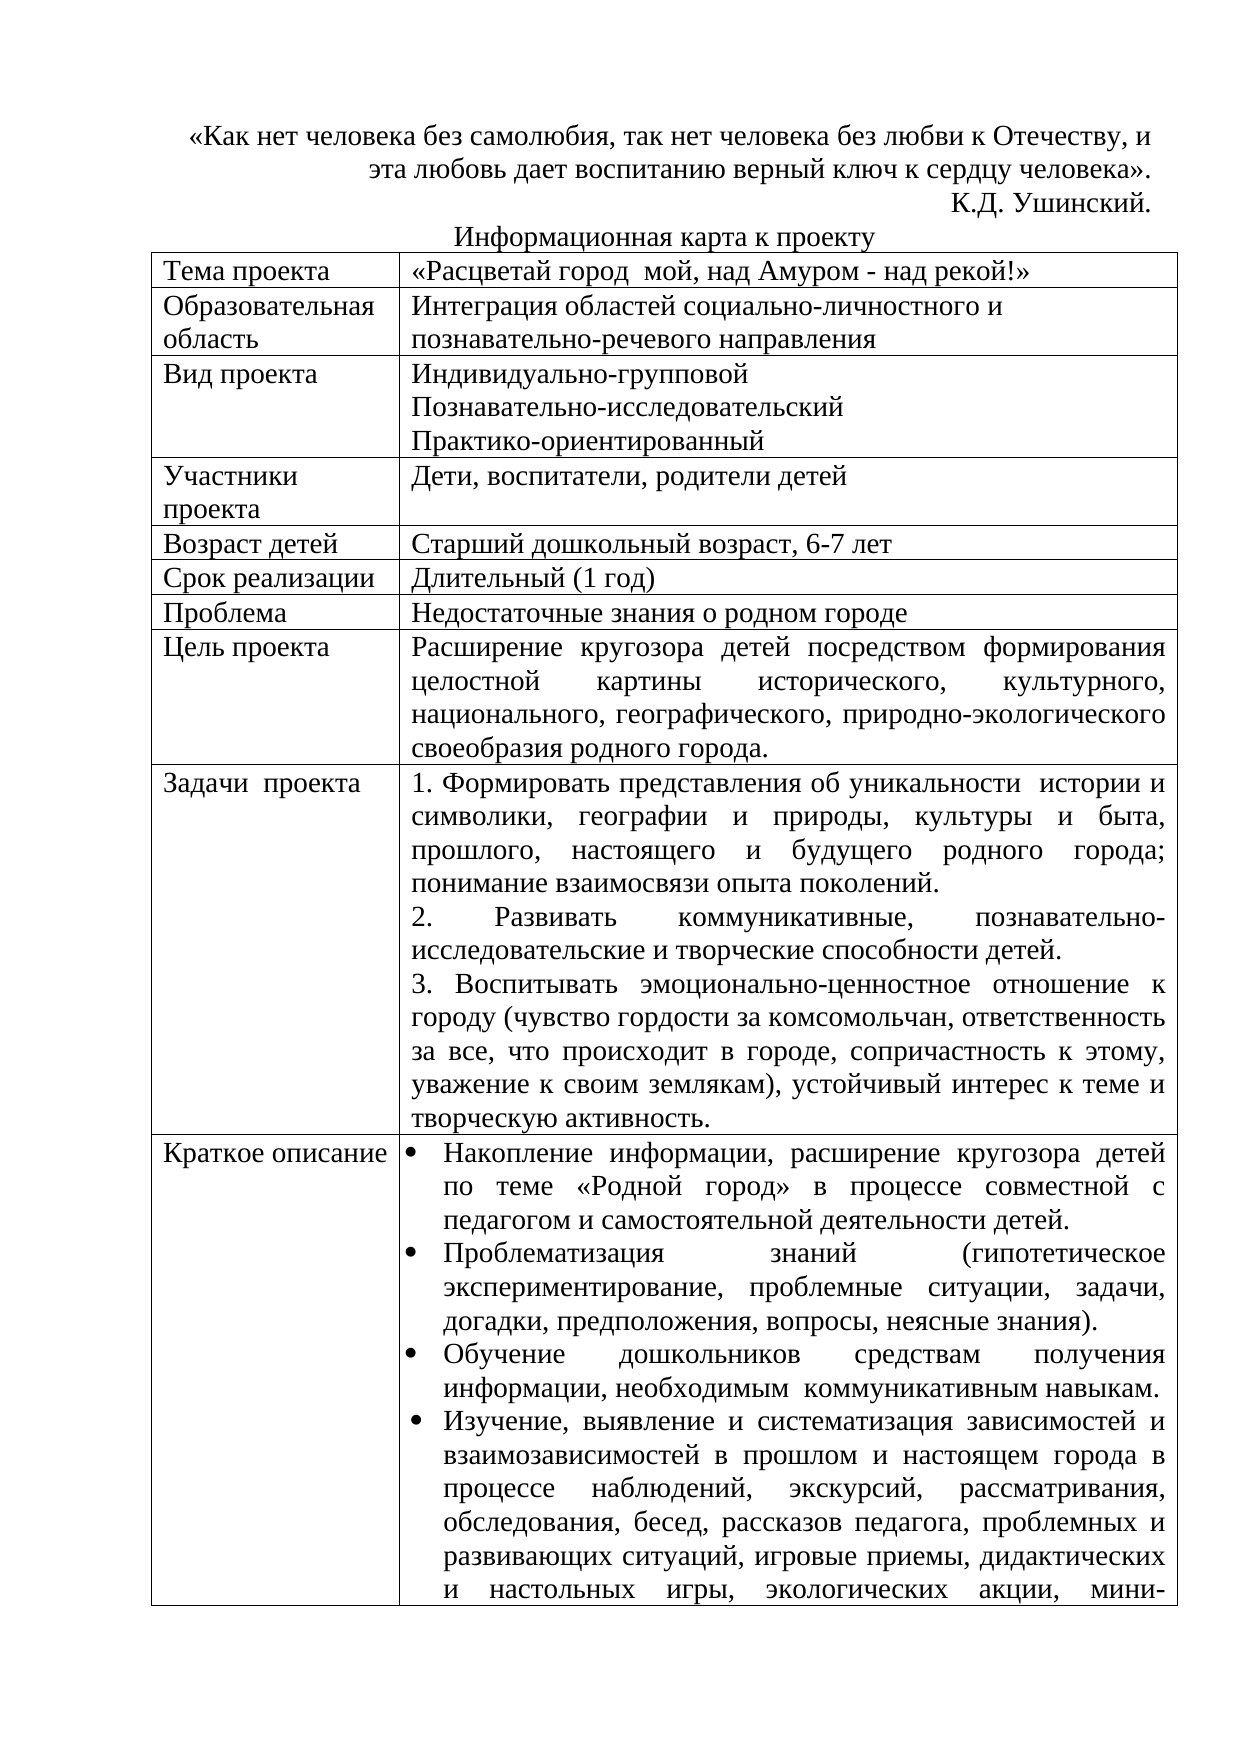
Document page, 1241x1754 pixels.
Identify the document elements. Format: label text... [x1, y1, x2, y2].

table_cell Вид проекта [152, 356, 399, 457]
table_cell Участники проекта [152, 458, 399, 525]
table_cell Индивидуально-групповой Познавательно-исследовательский Практико-ориентированный [400, 356, 1177, 457]
text «Как нет человека без самолюбия, так нет человека без любви к Отечеству, и эта любовь дает воспитанию верный ключ к сердцу человека». [177, 118, 1152, 185]
table_cell 1. Формировать представления об уникальности истории и символики, географии и природы, культуры и быта, прошлого, настоящего и будущего родного города; понимание взаимосвязи опыта поколений. 2. Развивать коммуникативные, познавательно-исследовательские и творческие способности детей. 3. Воспитывать эмоционально-ценностное отношение к городу (чувство гордости за комсомольчан, ответственность за все, что происходит в городе, сопричастность к этому, уважение к своим землякам), устойчивый интерес к теме и творческую активность. [400, 765, 1177, 1134]
table_cell Краткое описание [152, 1135, 399, 1605]
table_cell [400, 1135, 1177, 1605]
table_cell Проблема [152, 595, 399, 628]
text Информационная карта к проекту [177, 219, 1152, 252]
table_cell Дети, воспитатели, родители детей [400, 458, 1177, 525]
table_header «Расцветай город мой, над Амуром - над рекой!» [400, 253, 1177, 287]
table_cell Расширение кругозора детей посредством формирования целостной картины исторического, культурного, национального, географического, природно-экологического своеобразия родного города. [400, 630, 1177, 764]
table_cell Цель проекта [152, 630, 399, 764]
table_cell Длительный (1 год) [400, 560, 1177, 594]
table_header Тема проекта [152, 253, 399, 287]
table_cell Недостаточные знания о родном городе [400, 595, 1177, 628]
table_cell Интеграция областей социально-личностного и познавательно-речевого направления [400, 288, 1177, 355]
table_cell Возраст детей [152, 526, 399, 559]
table_cell Задачи проекта [152, 765, 399, 1134]
table_cell Срок реализации [152, 560, 399, 594]
table_cell Образовательная область [152, 288, 399, 355]
text К.Д. Ушинский. [177, 185, 1152, 219]
table_cell Старший дошкольный возраст, 6-7 лет [400, 526, 1177, 559]
